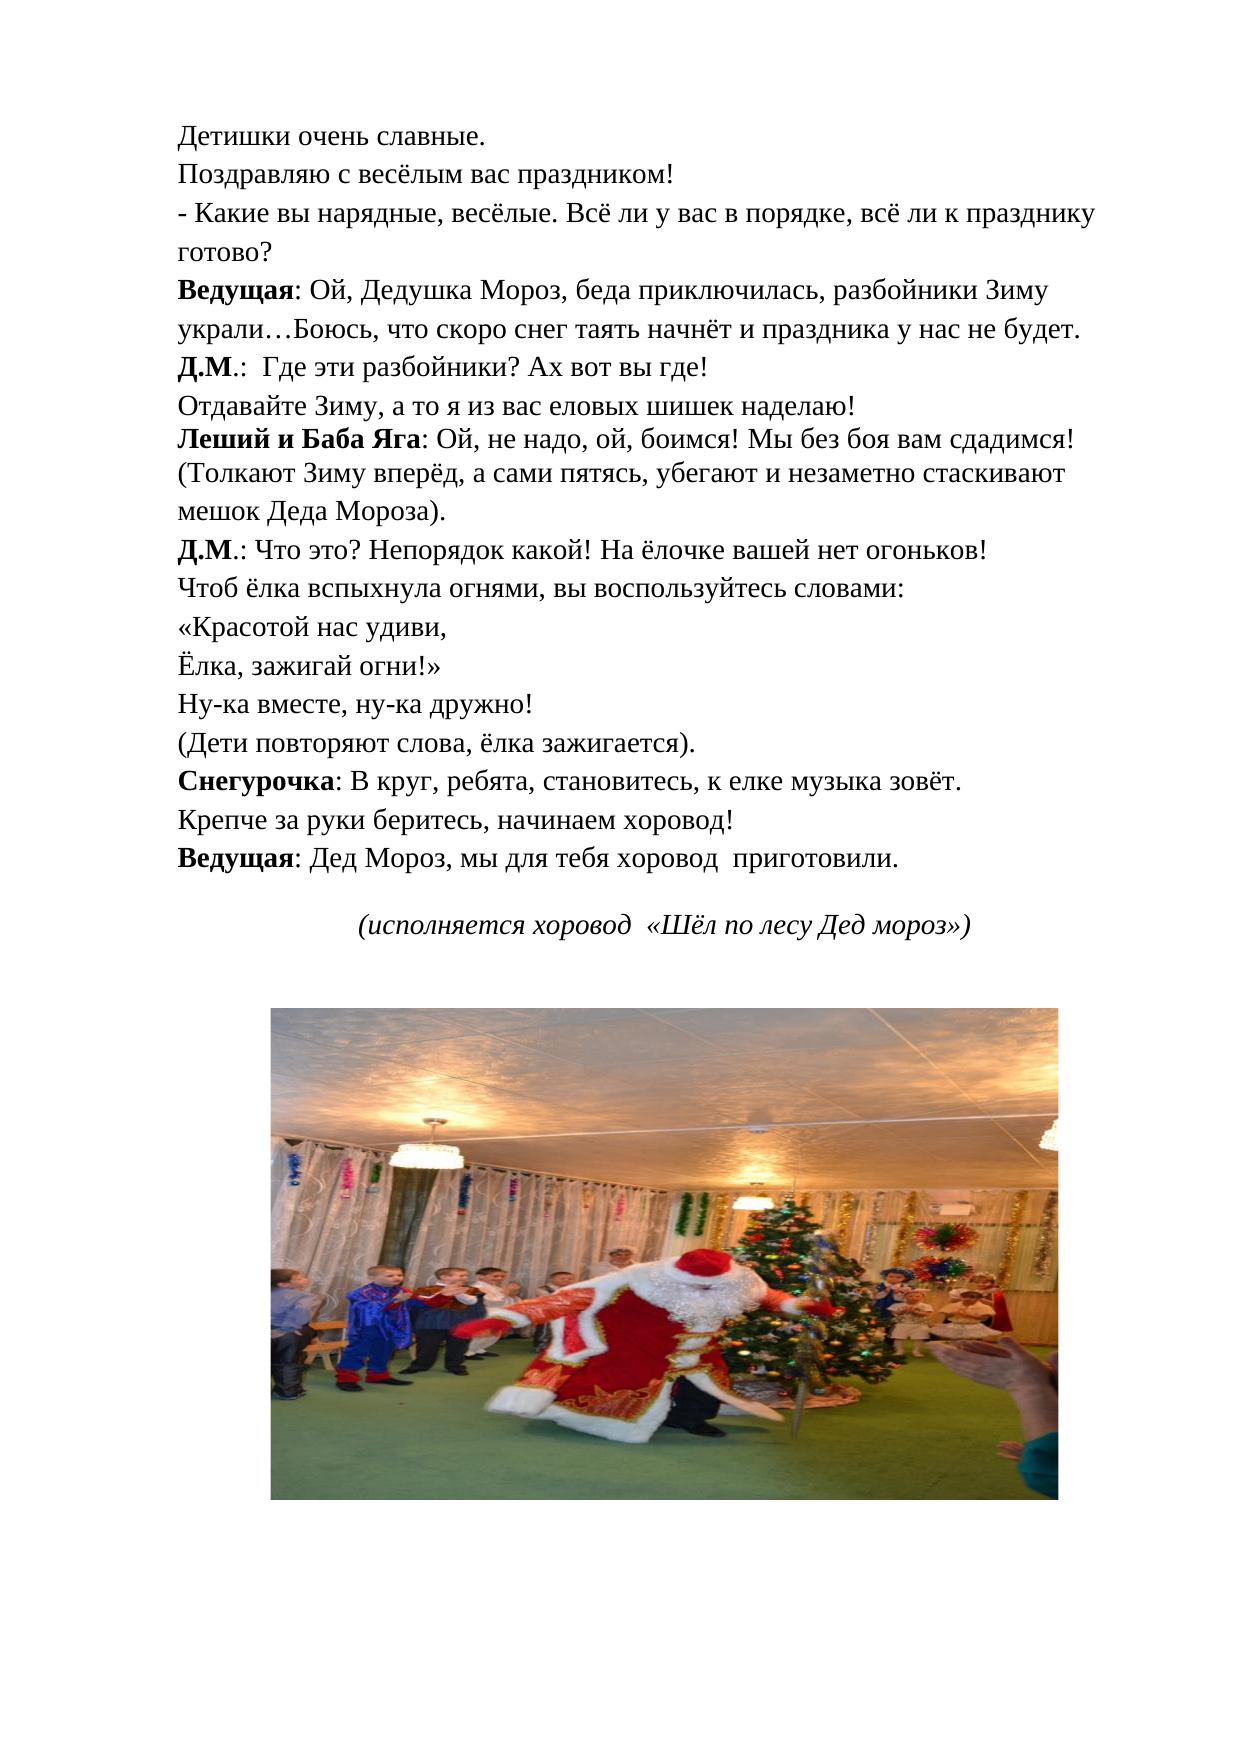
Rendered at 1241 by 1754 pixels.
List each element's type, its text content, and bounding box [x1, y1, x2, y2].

text Отдавайте Зиму, а то я из вас еловых шишек наделаю! [177, 388, 1152, 421]
text Снегурочка: В круг, ребята, становитесь, к елке музыка зовёт. [177, 763, 1152, 797]
picture [270, 1008, 1059, 1500]
text «Красотой нас удиви, [177, 609, 1152, 643]
text (исполняется хоровод «Шёл по лесу Дед мороз») [177, 907, 1152, 941]
text Ведущая: Дед Мороз, мы для тебя хоровод приготовили. [177, 840, 1152, 874]
text Ну-ка вместе, ну-ка дружно! [177, 686, 1152, 720]
text (Толкают Зиму вперёд, а сами пятясь, убегают и незаметно стаскивают мешок Деда Мороза). [177, 455, 1152, 527]
text Поздравляю с весёлым вас праздником! [177, 157, 1152, 190]
text Детишки очень славные. [177, 118, 1152, 152]
text Д.М.: Что это? Непорядок какой! На ёлочке вашей нет огоньков! [177, 532, 1152, 566]
text Леший и Баба Яга: Ой, не надо, ой, боимся! Мы без боя вам сдадимся! [177, 421, 1152, 455]
text - Какие вы нарядные, весёлые. Всё ли у вас в порядке, всё ли к празднику готово? [177, 195, 1152, 267]
text Крепче за руки беритесь, начинаем хоровод! [177, 802, 1152, 835]
text (Дети повторяют слова, ёлка зажигается). [177, 725, 1152, 758]
text Д.М.: Где эти разбойники? Ах вот вы где! [177, 349, 1152, 383]
text Чтоб ёлка вспыхнула огнями, вы воспользуйтесь словами: [177, 571, 1152, 604]
text Ведущая: Ой, Дедушка Мороз, беда приключилась, разбойники Зиму украли…Боюсь, что скоро снег таять начнёт и праздника у нас не будет. [177, 272, 1152, 344]
text Ёлка, зажигай огни!» [177, 648, 1152, 681]
